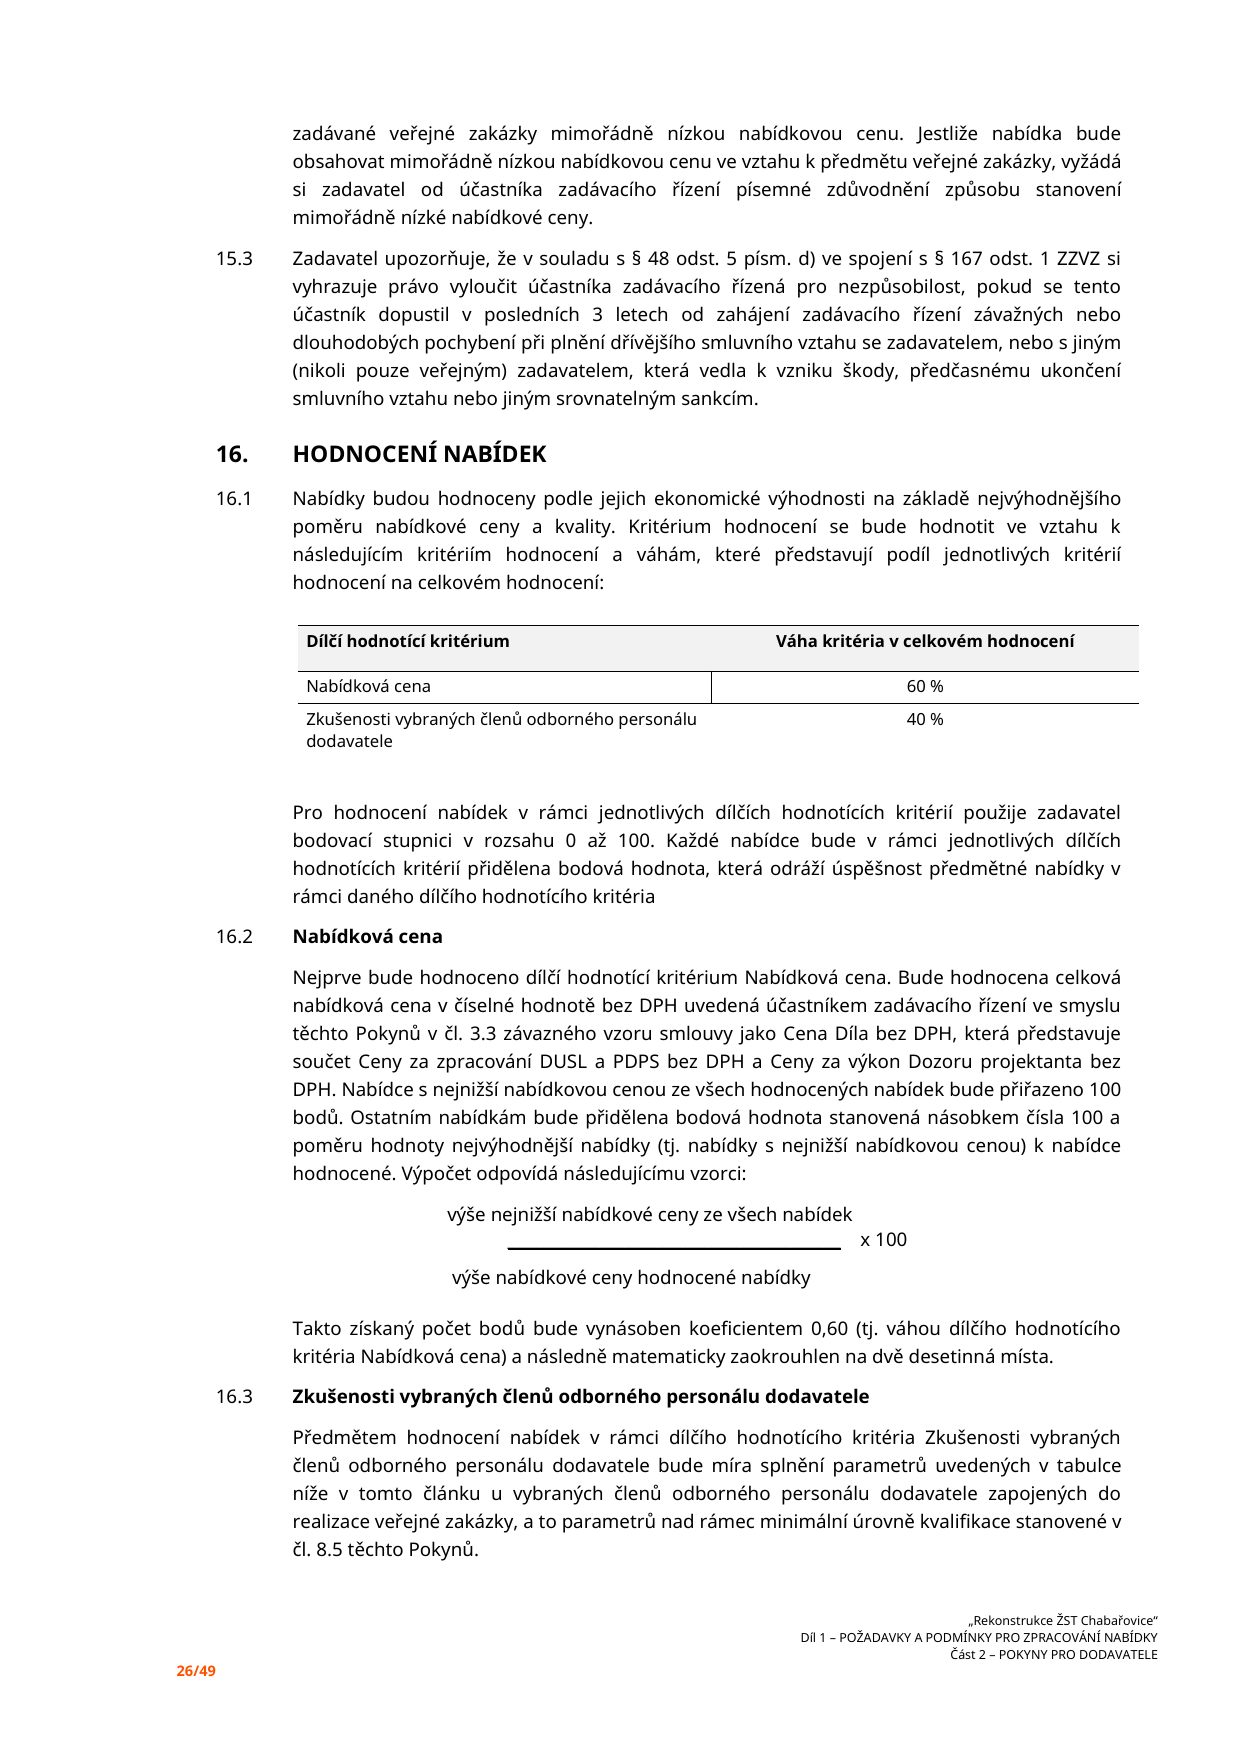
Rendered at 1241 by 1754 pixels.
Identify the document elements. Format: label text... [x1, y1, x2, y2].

list ________________________________________ x 100 [292, 1226, 1122, 1252]
table_header Dílčí hodnotící kritérium [298, 626, 711, 671]
text HODNOCENÍ NABÍDEK [216, 438, 1122, 469]
table_header Váha kritéria v celkovém hodnocení [711, 626, 1139, 671]
text Nabídková cena [216, 924, 1122, 949]
list Pro hodnocení nabídek v rámci jednotlivých dílčích hodnotících kritérií použije zadavatel bodovací stupnici v rozsahu 0 až 100. Každé nabídce bude v rámci jednotlivých dílčích hodnotících kritérií přidělena bodová hodnota, která odráží úspěšnost předmětné nabídky v rámci daného dílčího hodnotícího kritéria [292, 799, 1122, 909]
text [216, 121, 1122, 230]
table_cell Nabídková cena [298, 672, 711, 703]
list výše nabídkové ceny hodnocené nabídky [366, 1264, 1122, 1290]
text Nabídky budou hodnoceny podle jejich ekonomické výhodnosti na základě nejvýhodnějšího poměru nabídkové ceny a kvality. Kritérium hodnocení se bude hodnotit ve vztahu k následujícím kritériím hodnocení a váhám, které představují podíl jednotlivých kritérií hodnocení na celkovém hodnocení: [216, 485, 1122, 595]
list Předmětem hodnocení nabídek v rámci dílčího hodnotícího kritéria Zkušenosti vybraných členů odborného personálu dodavatele bude míra splnění parametrů uvedených v tabulce níže v tomto článku u vybraných členů odborného personálu dodavatele zapojených do realizace veřejné zakázky, a to parametrů nad rámec minimální úrovně kvalifikace stanovené v čl. 8.5 těchto Pokynů. [292, 1424, 1122, 1562]
text Zadavatel upozorňuje, že v souladu s § 48 odst. 5 písm. d) ve spojení s § 167 odst. 1 ZZVZ si vyhrazuje právo vyloučit účastníka zadávacího řízená pro nezpůsobilost, pokud se tento účastník dopustil v posledních 3 letech od zahájení zadávacího řízení závažných nebo dlouhodobých pochybení při plnění dřívějšího smluvního vztahu se zadavatelem, nebo s jiným (nikoli pouze veřejným) zadavatelem, která vedla k vzniku škody, předčasnému ukončení smluvního vztahu nebo jiným srovnatelným sankcím. [216, 245, 1122, 411]
list Nejprve bude hodnoceno dílčí hodnotící kritérium Nabídková cena. Bude hodnocena celková nabídková cena v číselné hodnotě bez DPH uvedená účastníkem zadávacího řízení ve smyslu těchto Pokynů v čl. 3.3 závazného vzoru smlouvy jako Cena Díla bez DPH, která představuje součet Ceny za zpracování DUSL a PDPS bez DPH a Ceny za výkon Dozoru projektanta bez DPH. Nabídce s nejnižší nabídkovou cenou ze všech hodnocených nabídek bude přiřazeno 100 bodů. Ostatním nabídkám bude přidělena bodová hodnota stanovená násobkem čísla 100 a poměru hodnoty nejvýhodnější nabídky (tj. nabídky s nejnižší nabídkovou cenou) k nabídce hodnocené. Výpočet odpovídá následujícímu vzorci: [292, 964, 1122, 1186]
text Zkušenosti vybraných členů odborného personálu dodavatele [216, 1383, 1122, 1409]
table_cell 60 % [712, 672, 1139, 703]
table_cell Zkušenosti vybraných členů odborného personálu dodavatele [298, 704, 711, 759]
table_cell 40 % [711, 704, 1139, 759]
list Takto získaný počet bodů bude vynásoben koeficientem 0,60 (tj. váhou dílčího hodnotícího kritéria Nabídková cena) a následně matematicky zaokrouhlen na dvě desetinná místa. [292, 1315, 1122, 1368]
list výše nejnižší nabídkové ceny ze všech nabídek [366, 1201, 1122, 1226]
